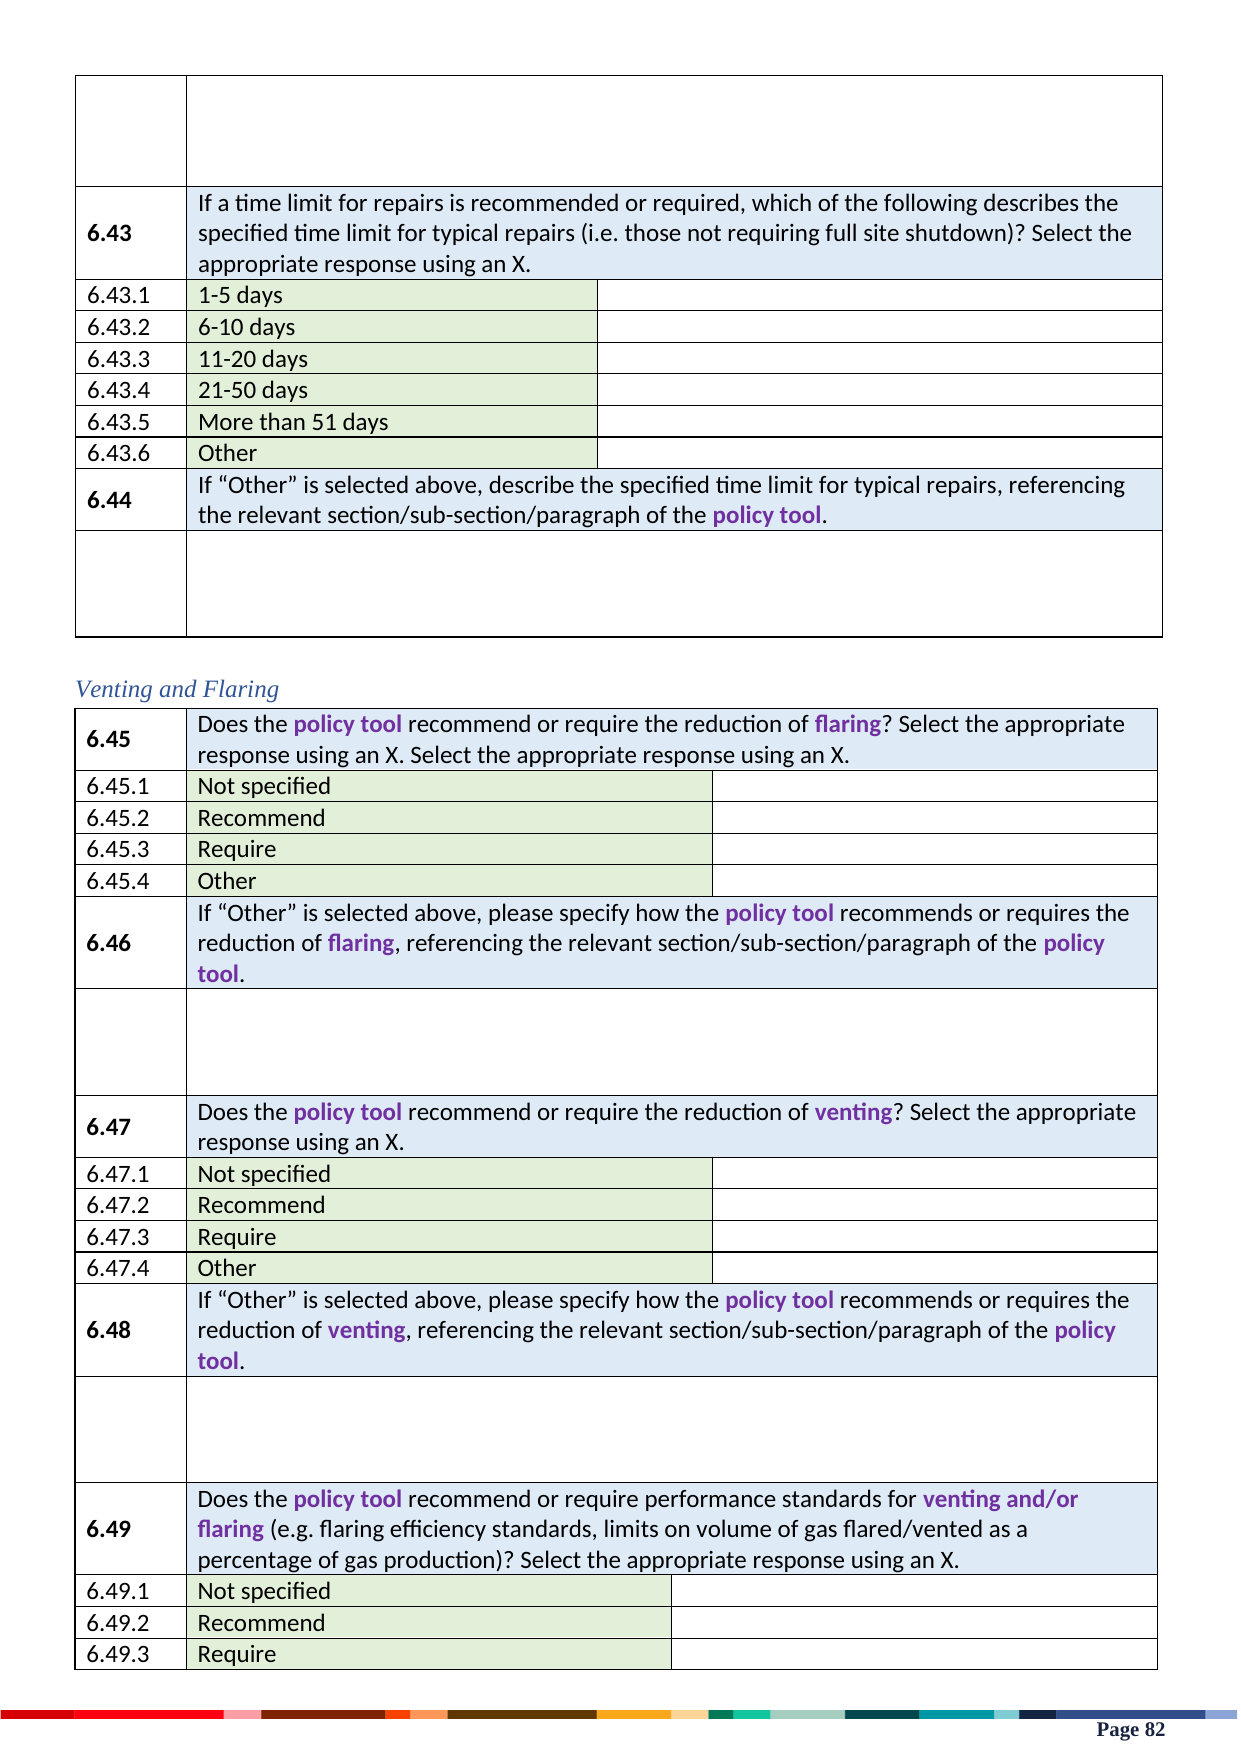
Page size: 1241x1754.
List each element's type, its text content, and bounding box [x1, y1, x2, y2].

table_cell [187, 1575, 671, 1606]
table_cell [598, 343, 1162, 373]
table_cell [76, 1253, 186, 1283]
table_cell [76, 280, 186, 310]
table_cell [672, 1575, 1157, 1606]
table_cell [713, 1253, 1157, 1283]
picture [0, 1710, 1236, 1719]
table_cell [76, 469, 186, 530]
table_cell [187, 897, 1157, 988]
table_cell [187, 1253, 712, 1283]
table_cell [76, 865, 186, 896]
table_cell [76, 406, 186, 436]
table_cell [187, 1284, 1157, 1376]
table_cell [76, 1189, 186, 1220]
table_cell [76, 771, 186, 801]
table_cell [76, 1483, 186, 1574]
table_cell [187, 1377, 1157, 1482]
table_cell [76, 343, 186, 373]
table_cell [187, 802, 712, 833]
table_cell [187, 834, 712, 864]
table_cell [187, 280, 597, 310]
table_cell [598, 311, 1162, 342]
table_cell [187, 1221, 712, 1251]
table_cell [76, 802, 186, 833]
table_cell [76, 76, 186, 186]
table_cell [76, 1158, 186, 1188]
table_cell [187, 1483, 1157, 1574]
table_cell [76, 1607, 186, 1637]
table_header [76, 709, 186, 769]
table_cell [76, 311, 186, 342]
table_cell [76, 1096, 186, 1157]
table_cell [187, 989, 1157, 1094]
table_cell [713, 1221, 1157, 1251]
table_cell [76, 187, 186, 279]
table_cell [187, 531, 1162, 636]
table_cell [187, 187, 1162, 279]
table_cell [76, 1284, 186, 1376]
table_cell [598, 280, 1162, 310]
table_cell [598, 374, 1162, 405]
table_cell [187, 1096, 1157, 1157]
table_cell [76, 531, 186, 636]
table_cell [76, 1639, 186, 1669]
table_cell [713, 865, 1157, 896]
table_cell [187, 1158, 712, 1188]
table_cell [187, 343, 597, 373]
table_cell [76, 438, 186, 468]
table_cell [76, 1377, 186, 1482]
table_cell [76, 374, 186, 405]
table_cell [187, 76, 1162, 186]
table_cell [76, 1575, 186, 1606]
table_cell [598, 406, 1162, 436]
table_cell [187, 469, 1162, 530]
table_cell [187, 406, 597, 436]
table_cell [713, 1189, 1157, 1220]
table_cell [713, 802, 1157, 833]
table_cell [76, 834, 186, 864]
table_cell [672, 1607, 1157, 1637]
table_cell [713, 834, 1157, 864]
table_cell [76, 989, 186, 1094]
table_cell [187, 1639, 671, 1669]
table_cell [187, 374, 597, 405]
subtitle Venting and Flaring [75, 674, 1165, 703]
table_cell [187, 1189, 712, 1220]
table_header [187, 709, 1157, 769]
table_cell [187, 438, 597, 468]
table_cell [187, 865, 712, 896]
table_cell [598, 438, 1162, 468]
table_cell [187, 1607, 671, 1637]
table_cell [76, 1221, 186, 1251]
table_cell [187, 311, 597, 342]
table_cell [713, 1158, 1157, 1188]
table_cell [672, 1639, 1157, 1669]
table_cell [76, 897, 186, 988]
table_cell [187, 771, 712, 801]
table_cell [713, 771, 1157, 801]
